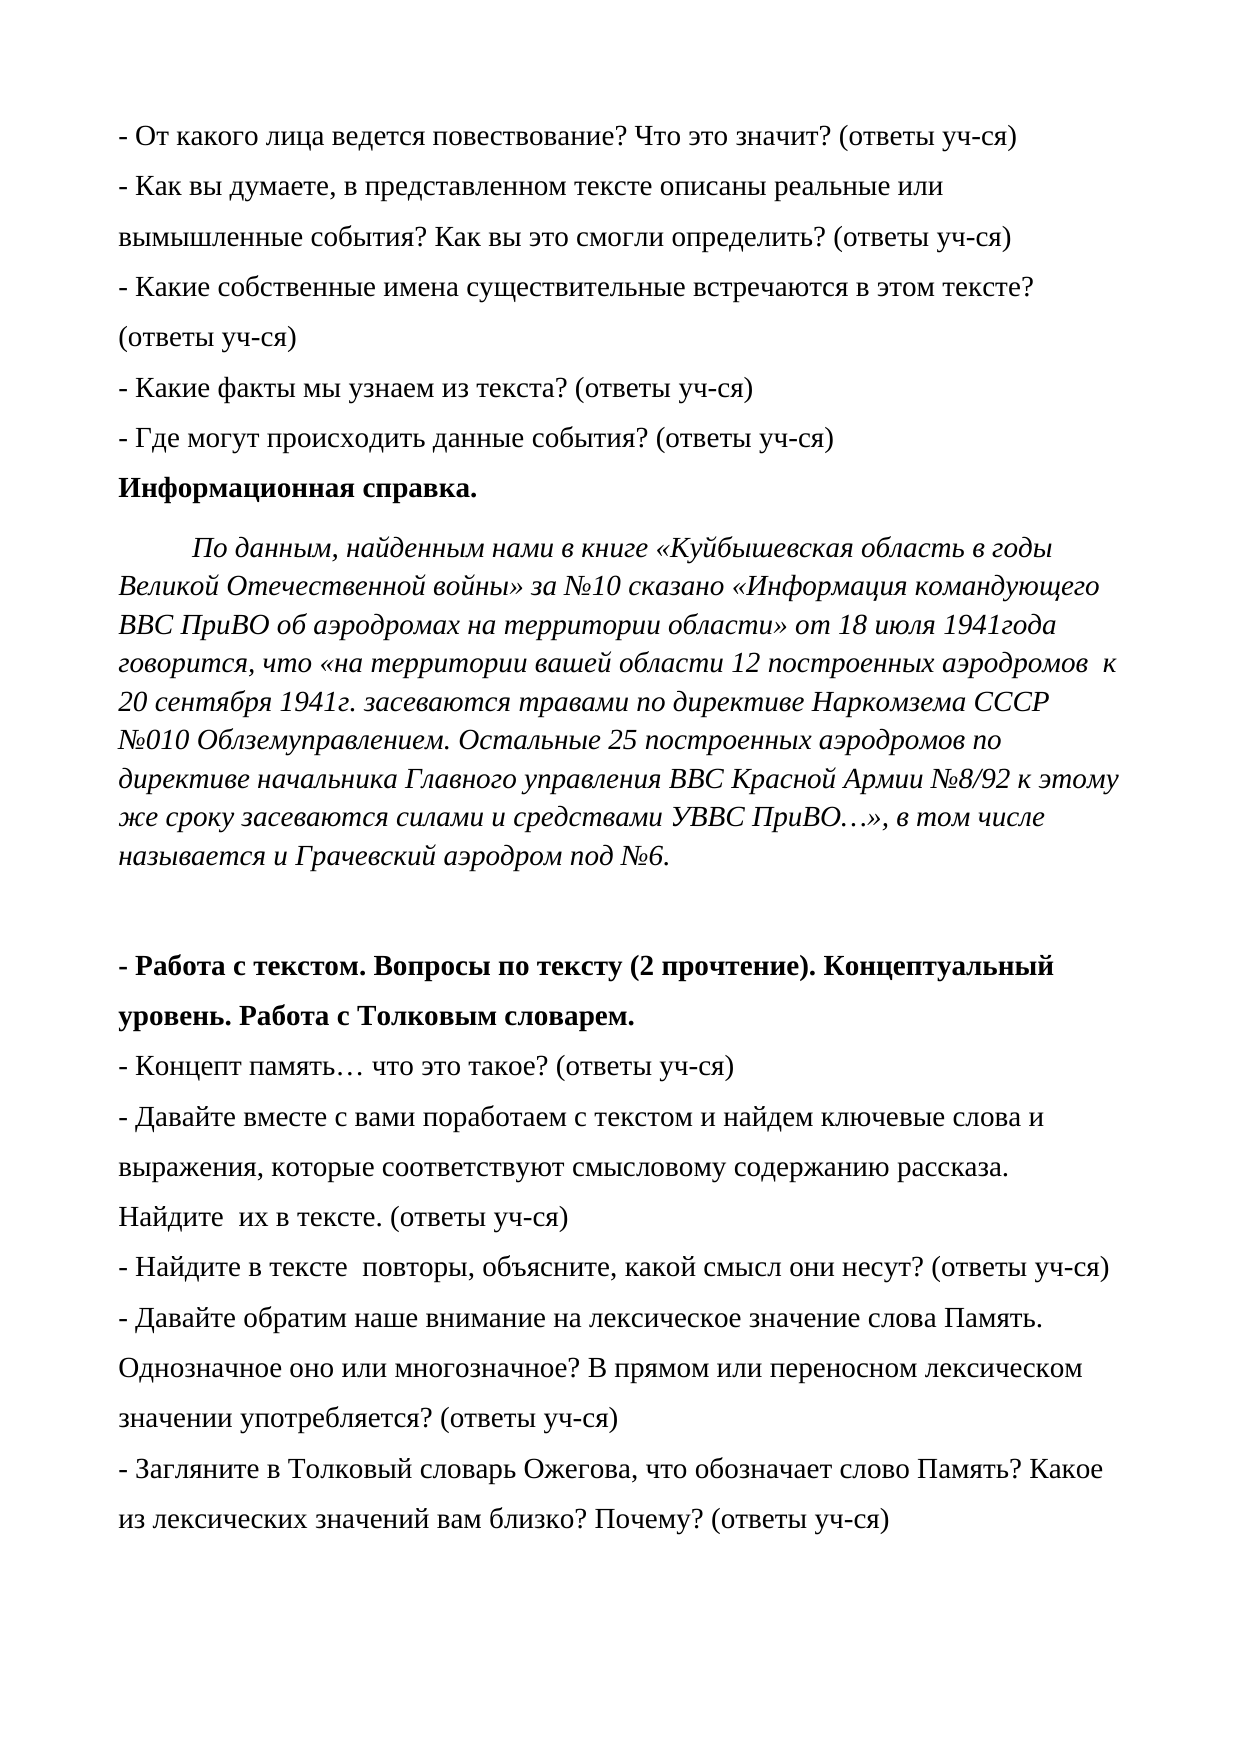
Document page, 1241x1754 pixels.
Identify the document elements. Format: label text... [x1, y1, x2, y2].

text Информационная справка. [118, 470, 1122, 504]
text - Какие собственные имена существительные встречаются в этом тексте? (ответы уч-ся) [118, 269, 1122, 353]
text - Давайте обратим наше внимание на лексическое значение слова Память. Однозначное оно или многозначное? В прямом или переносном лексическом значении употребляется? (ответы уч-ся) [118, 1300, 1122, 1434]
text - Как вы думаете, в представленном тексте описаны реальные или вымышленные события? Как вы это смогли определить? (ответы уч-ся) [118, 168, 1122, 252]
text - Работа с текстом. Вопросы по тексту (2 прочтение). Концептуальный уровень. Работа с Толковым словарем. [118, 948, 1122, 1032]
text - Где могут происходить данные события? (ответы уч-ся) [118, 420, 1122, 453]
text - Какие факты мы узнаем из текста? (ответы уч-ся) [118, 370, 1122, 403]
text - Загляните в Толковый словарь Ожегова, что обозначает слово Память? Какое из лексических значений вам близко? Почему? (ответы уч-ся) [118, 1451, 1122, 1535]
text - От какого лица ведется повествование? Что это значит? (ответы уч-ся) [118, 118, 1122, 152]
text - Давайте вместе с вами поработаем с текстом и найдем ключевые слова и выражения, которые соответствуют смысловому содержанию рассказа. Найдите их в тексте. (ответы уч-ся) [118, 1099, 1122, 1233]
text По данным, найденным нами в книге «Куйбышевская область в годы Великой Отечественной войны» за №10 сказано «Информация командующего ВВС ПриВО об аэродромах на территории области» от 18 июля 1941года говорится, что «на территории вашей области 12 построенных аэродромов к 20 сентября 1941г. засеваются травами по директиве Наркомзема СССР №010 Облземуправлением. Остальные 25 построенных аэродромов по директиве начальника Главного управления ВВС Красной Армии №8/92 к этому же сроку засеваются силами и средствами УВВС ПриВО…», в том числе называется и Грачевский аэродром под №6. [118, 530, 1122, 872]
text - Найдите в тексте повторы, объясните, какой смысл они несут? (ответы уч-ся) [118, 1249, 1122, 1283]
text - Концепт память… что это такое? (ответы уч-ся) [118, 1048, 1122, 1082]
